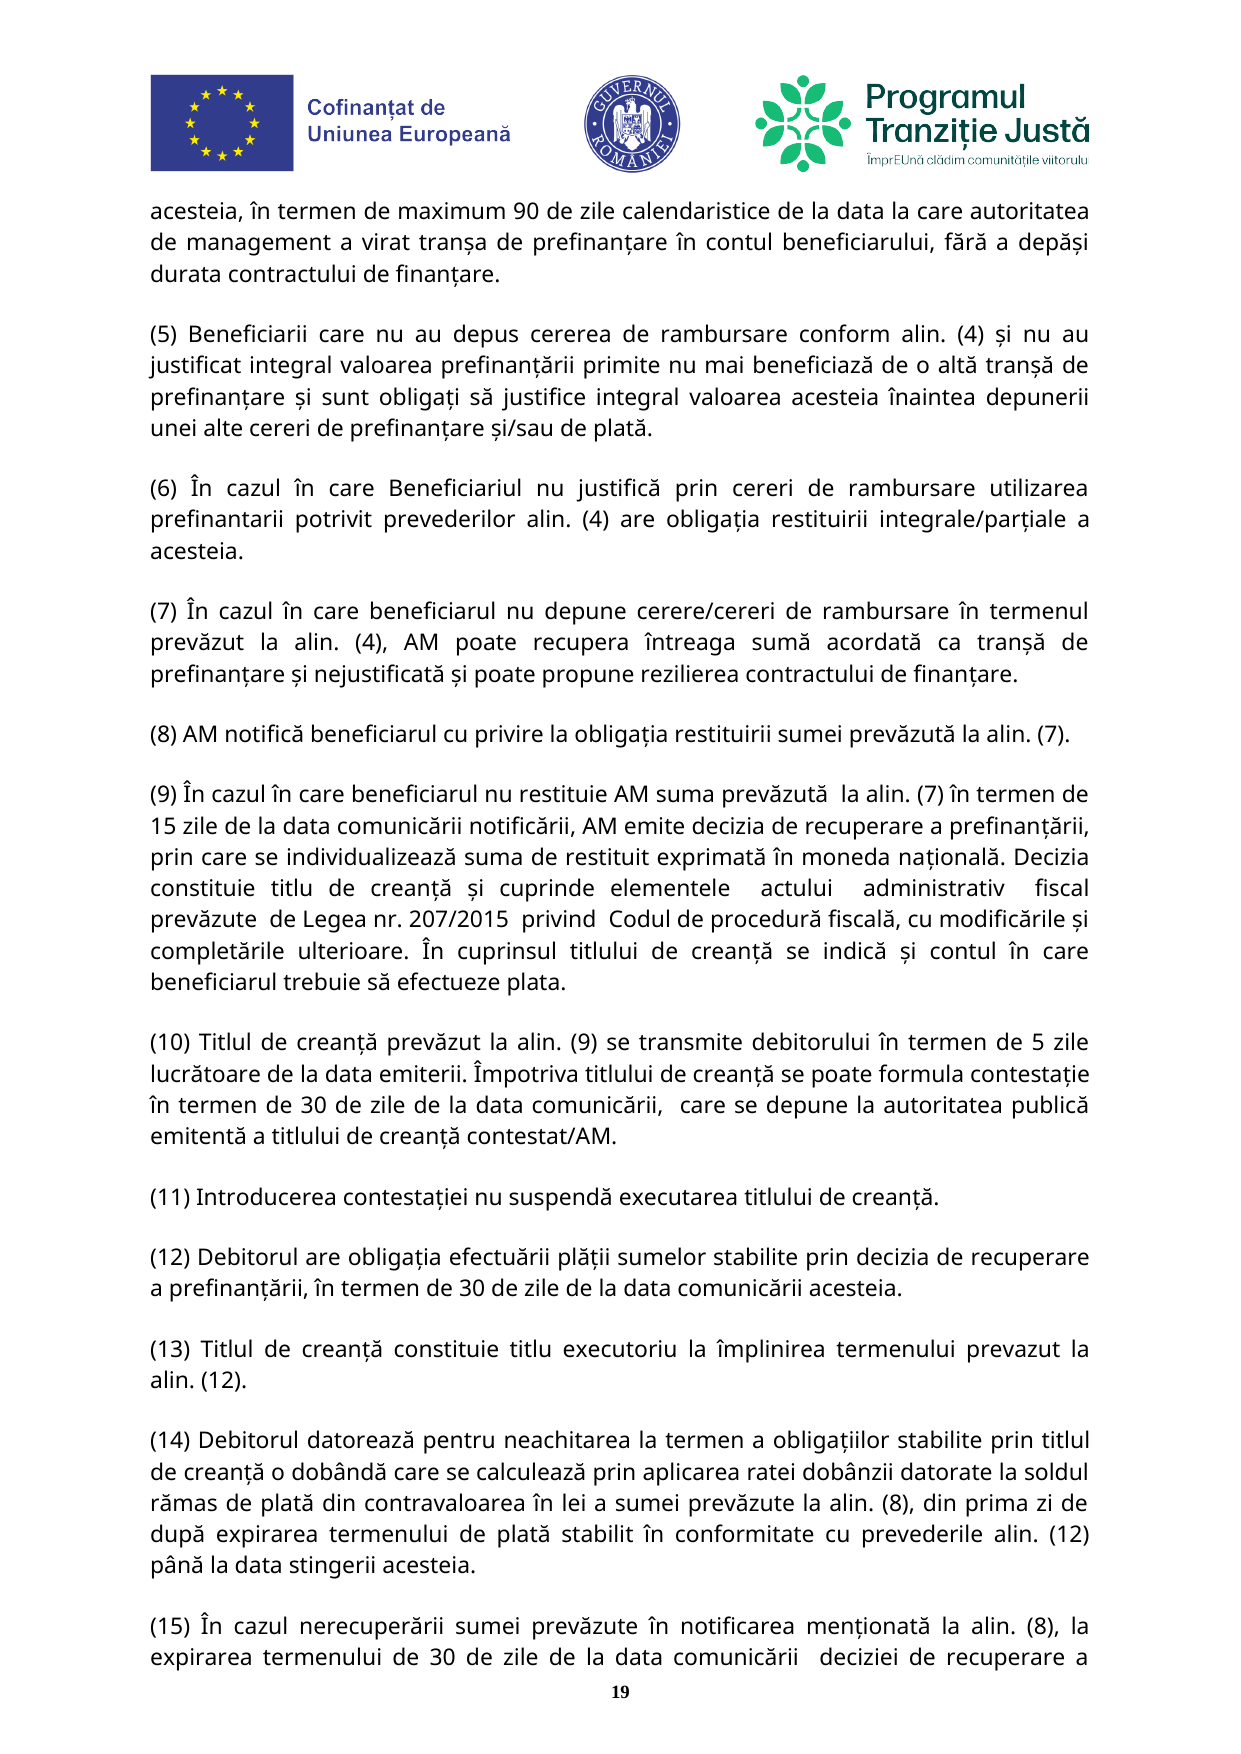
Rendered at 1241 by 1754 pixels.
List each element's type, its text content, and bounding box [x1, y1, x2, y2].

text (5) Beneficiarii care nu au depus cererea de rambursare conform alin. (4) şi nu au justificat integral valoarea prefinanţării primite nu mai beneficiază de o altă tranşă de prefinanţare şi sunt obligaţi să justifice integral valoarea acesteia înaintea depunerii unei alte cereri de prefinanţare şi/sau de plată. [150, 318, 1090, 443]
text (11) Introducerea contestaţiei nu suspendă executarea titlului de creanţă. [150, 1180, 1090, 1212]
text (10) Titlul de creanţă prevăzut la alin. (9) se transmite debitorului în termen de 5 zile lucrătoare de la data emiterii. Împotriva titlului de creanţă se poate formula contestaţie în termen de 30 de zile de la data comunicării, care se depune la autoritatea publică emitentă a titlului de creanţă contestat/AM. [150, 1026, 1090, 1151]
text (12) Debitorul are obligaţia efectuării plăţii sumelor stabilite prin decizia de recuperare a prefinanţării, în termen de 30 de zile de la data comunicării acesteia. [150, 1241, 1090, 1303]
text (9) În cazul în care beneficiarul nu restituie AM suma prevăzută la alin. (7) în termen de 15 zile de la data comunicării notificării, AM emite decizia de recuperare a prefinanţării, prin care se individualizează suma de restituit exprimată în moneda naţională. Decizia constituie titlu de creanţă şi cuprinde elementele actului administrativ fiscal prevăzute de Legea nr. 207/2015 privind Codul de procedură fiscală, cu modificările şi completările ulterioare. În cuprinsul titlului de creanţă se indică şi contul în care beneficiarul trebuie să efectueze plata. [150, 778, 1090, 997]
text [150, 1609, 1090, 1672]
text (6) În cazul în care Beneficiariul nu justifică prin cereri de rambursare utilizarea prefinantarii potrivit prevederilor alin. (4) are obligaţia restituirii integrale/parţiale a acesteia. [150, 472, 1090, 566]
text (14) Debitorul datorează pentru neachitarea la termen a obligaţiilor stabilite prin titlul de creanţă o dobândă care se calculează prin aplicarea ratei dobânzii datorate la soldul rămas de plată din contravaloarea în lei a sumei prevăzute la alin. (8), din prima zi de după expirarea termenului de plată stabilit în conformitate cu prevederile alin. (12) până la data stingerii acesteia. [150, 1424, 1090, 1580]
text (13) Titlul de creanţă constituie titlu executoriu la împlinirea termenului prevazut la alin. (12). [150, 1332, 1090, 1395]
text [150, 195, 1090, 289]
text (7) În cazul în care beneficiarul nu depune cerere/cereri de rambursare în termenul prevăzut la alin. (4), AM poate recupera întreaga sumă acordată ca tranşă de prefinanţare şi nejustificată şi poate propune rezilierea contractului de finanţare. [150, 595, 1090, 689]
text (8) AM notifică beneficiarul cu privire la obligaţia restituirii sumei prevăzută la alin. (7). [150, 718, 1090, 749]
